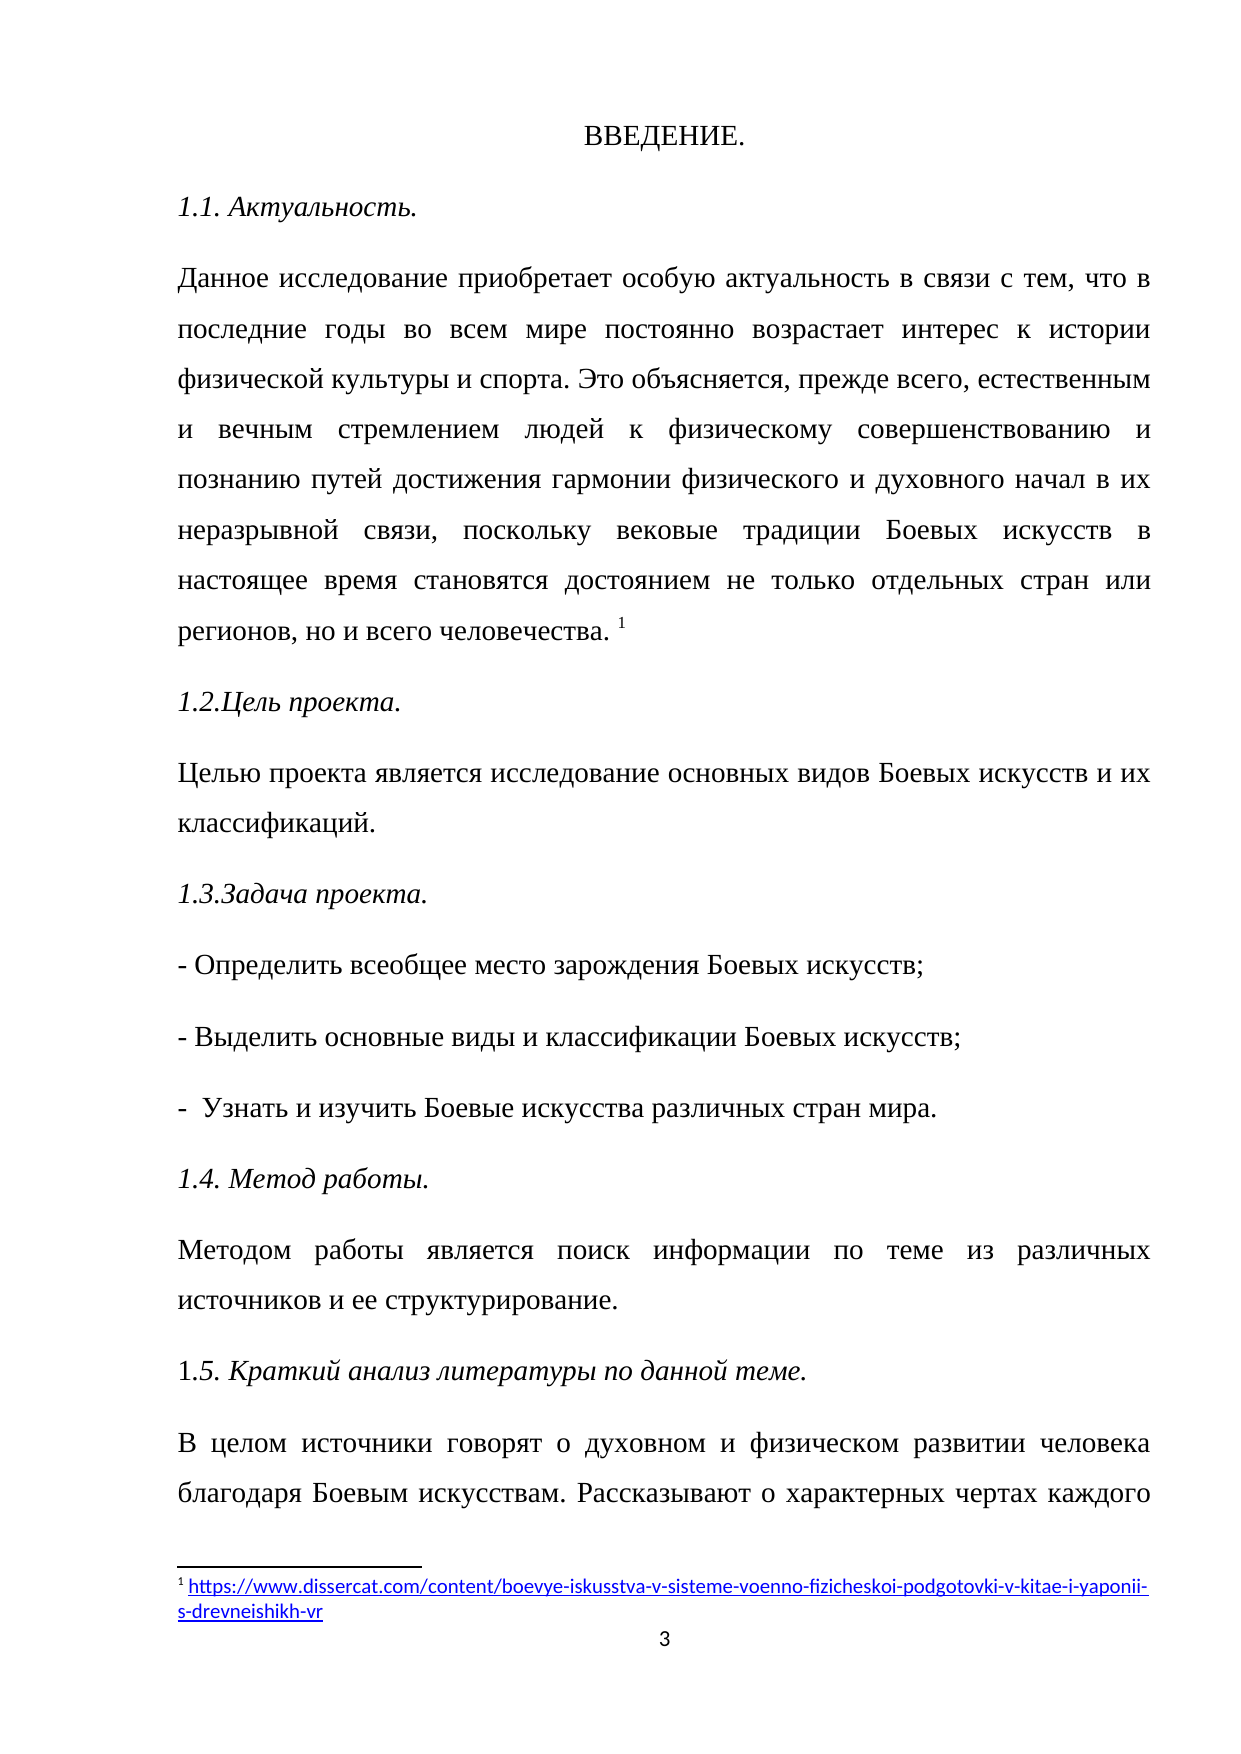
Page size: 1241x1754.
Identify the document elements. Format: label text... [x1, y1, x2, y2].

text - Узнать и изучить Боевые искусства различных стран мира. [177, 1090, 1152, 1123]
text Методом работы является поиск информации по теме из различных источников и ее структурирование. [177, 1232, 1152, 1316]
text 1.3.Задача проекта. [177, 876, 1152, 910]
text ВВЕДЕНИЕ. [177, 118, 1152, 152]
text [177, 1425, 1152, 1508]
text Целью проекта является исследование основных видов Боевых искусств и их классификаций. [177, 755, 1152, 839]
text - Определить всеобщее место зарождения Боевых искусств; [177, 947, 1152, 981]
text 1.5. Краткий анализ литературы по данной теме. [177, 1353, 1152, 1387]
text Данное исследование приобретает особую актуальность в связи с тем, что в последние годы во всем мире постоянно возрастает интерес к истории физической культуры и спорта. Это объясняется, прежде всего, естественным и вечным стремлением людей к физическому совершенствованию и познанию путей достижения гармонии физического и духовного начал в их неразрывной связи, поскольку вековые традиции Боевых искусств в настоящее время становятся достоянием не только отдельных стран или регионов, но и всего человечества. [177, 260, 1152, 646]
text 1.2.Цель проекта. [177, 684, 1152, 717]
text 1.1. Актуальность. [177, 189, 1152, 223]
text 1.4. Метод работы. [177, 1161, 1152, 1194]
text - Выделить основные виды и классификации Боевых искусств; [177, 1019, 1152, 1052]
